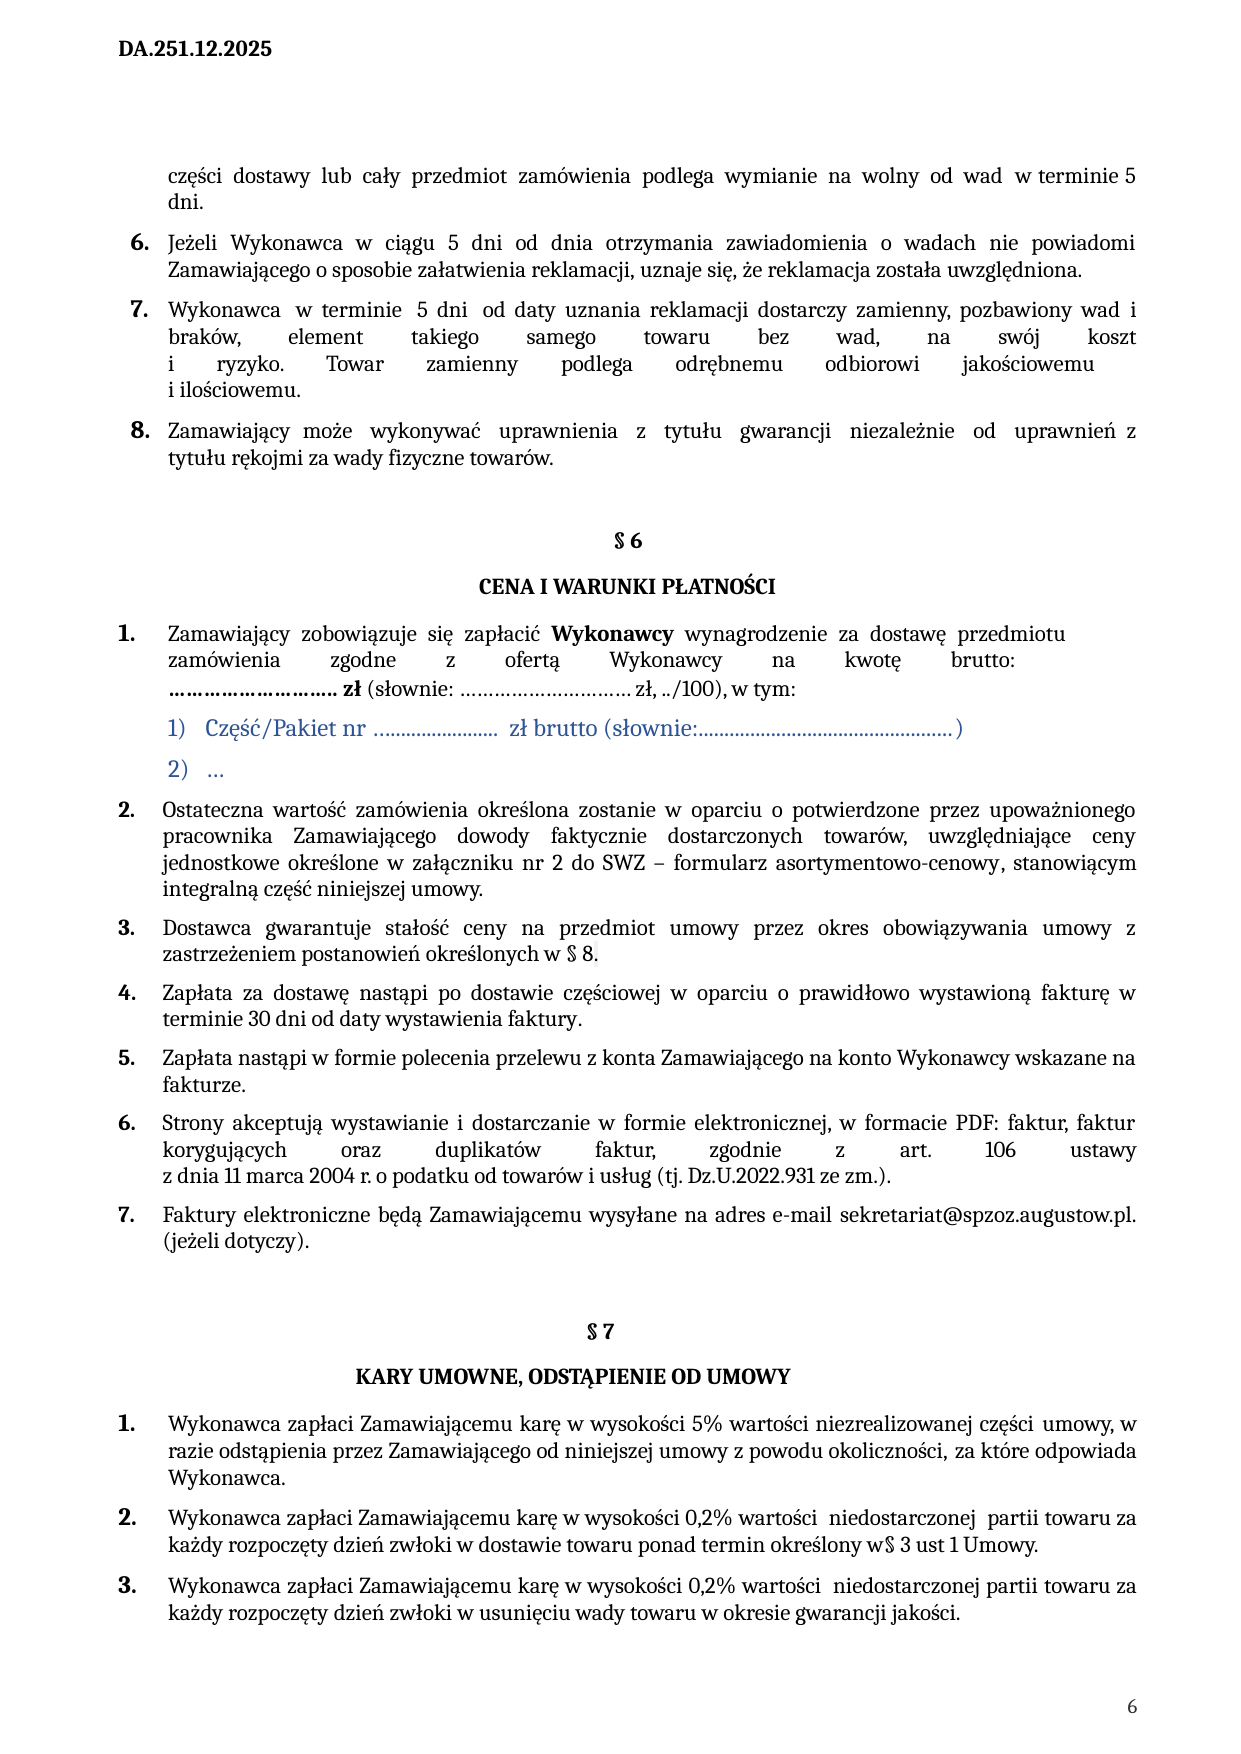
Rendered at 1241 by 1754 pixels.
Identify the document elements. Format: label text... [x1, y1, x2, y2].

subtitle … [168, 755, 1066, 784]
list Faktury elektroniczne będą Zamawiającemu wysyłane na adres e-mail sekretariat@spzoz.augustow.pl. (jeżeli dotyczy). [118, 1202, 1137, 1254]
text KARY UMOWNE, ODSTĄPIENIE OD UMOWY [355, 1364, 1137, 1390]
list Wykonawca zapłaci Zamawiającemu karę w wysokości 5% wartości niezrealizowanej części umowy, w razie odstąpienia przez Zamawiającego od niniejszej umowy z powodu okoliczności, za które odpowiada Wykonawca. [118, 1409, 1137, 1491]
list Wykonawca w terminie 5 dni od daty uznania reklamacji dostarczy zamienny, pozbawiony wad i braków, element takiego samego towaru bez wad, na swój koszt i ryzyko. Towar zamienny podlega odrębnemu odbiorowi jakościowemu i ilościowemu. [130, 295, 1137, 403]
list Zapłata za dostawę nastąpi po dostawie częściowej w oparciu o prawidłowo wystawioną fakturę w terminie 30 dni od daty wystawienia faktury. [118, 980, 1137, 1032]
list Ostateczna wartość zamówienia określona zostanie w oparciu o potwierdzone przez upoważnionego pracownika Zamawiającego dowody faktycznie dostarczonych towarów, uwzględniające ceny jednostkowe określone w załączniku nr 2 do SWZ – formularz asortymentowo-cenowy, stanowiącym integralną część niniejszej umowy. [118, 797, 1137, 902]
list Zamawiający może wykonywać uprawnienia z tytułu gwarancji niezależnie od uprawnień z tytułu rękojmi za wady fizyczne towarów. [130, 416, 1137, 471]
list Zapłata nastąpi w formie polecenia przelewu z konta Zamawiającego na konto Wykonawcy wskazane na fakturze. [118, 1045, 1137, 1098]
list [130, 162, 1137, 215]
subtitle Część/Pakiet nr …..................... zł brutto (słownie: ) [168, 714, 1066, 743]
list Strony akceptują wystawianie i dostarczanie w formie elektronicznej, w formacie PDF: faktur, faktur korygujących oraz duplikatów faktur, zgodnie z art. 106 ustawy z dnia 11 marca 2004 r. o podatku od towarów i usług (tj. Dz.U.2022.931 ze zm.). [118, 1110, 1137, 1189]
list Wykonawca zapłaci Zamawiającemu karę w wysokości 0,2% wartości niedostarczonej partii towaru za każdy rozpoczęty dzień zwłoki w dostawie towaru ponad termin określony w§ 3 ust 1 Umowy. [118, 1503, 1137, 1558]
text § 6 [118, 528, 1137, 555]
list Zamawiający zobowiązuje się zapłacić Wykonawcy wynagrodzenie za dostawę przedmiotu zamówienia zgodne z ofertą Wykonawcy na kwotę brutto: ……………………….. zł (słownie: ………………………… zł, ../100), w tym: [118, 618, 1066, 702]
list Jeżeli Wykonawca w ciągu 5 dni od dnia otrzymania zawiadomienia o wadach nie powiadomi Zamawiającego o sposobie załatwienia reklamacji, uznaje się, że reklamacja została uwzględniona. [130, 228, 1137, 283]
list Wykonawca zapłaci Zamawiającemu karę w wysokości 0,2% wartości niedostarczonej partii towaru za każdy rozpoczęty dzień zwłoki w usunięciu wady towaru w okresie gwarancji jakości. [118, 1571, 1137, 1626]
text CENA i warunki płatności [118, 573, 1137, 600]
list Dostawca gwarantuje stałość ceny na przedmiot umowy przez okres obowiązywania umowy z zastrzeżeniem postanowień określonych w § 8. [118, 914, 1137, 967]
text § 7 [586, 1319, 1137, 1345]
